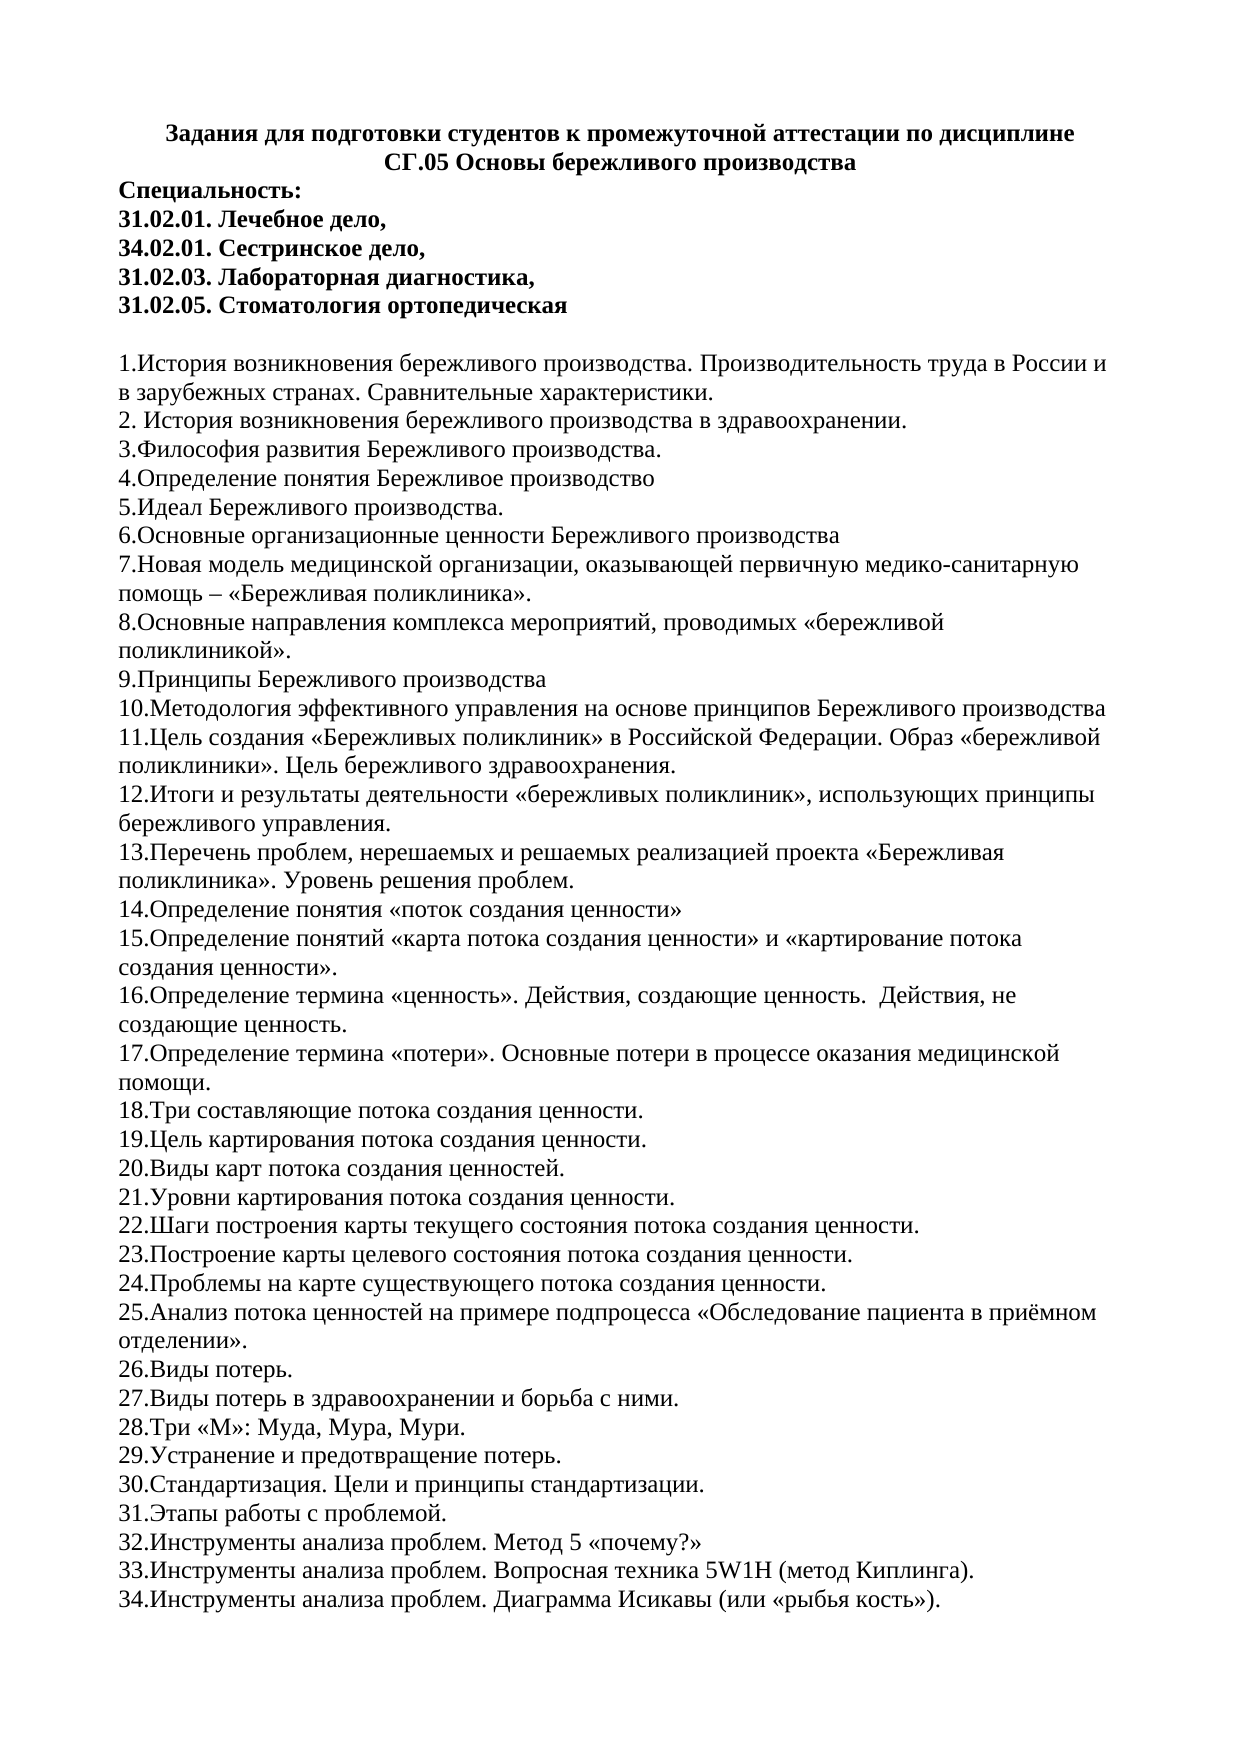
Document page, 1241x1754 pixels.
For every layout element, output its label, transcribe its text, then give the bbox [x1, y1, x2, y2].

text 14.Определение понятия «поток создания ценности» [118, 894, 1122, 923]
text 21.Уровни картирования потока создания ценности. [118, 1182, 1122, 1211]
text 22.Шаги построения карты текущего состояния потока создания ценности. [118, 1211, 1122, 1239]
text 18.Три составляющие потока создания ценности. [118, 1096, 1122, 1124]
text 7.Новая модель медицинской организации, оказывающей первичную медико-санитарную помощь – «Бережливая поликлиника». [118, 549, 1122, 607]
text 10.Методология эффективного управления на основе принципов Бережливого производства [118, 693, 1122, 722]
text 31.02.01. Лечебное дело, [118, 204, 1122, 233]
text 19.Цель картирования потока создания ценности. [118, 1124, 1122, 1153]
text 29.Устранение и предотвращение потерь. [118, 1441, 1122, 1469]
text 6.Основные организационные ценности Бережливого производства [118, 521, 1122, 549]
text 31.02.03. Лабораторная диагностика, [118, 262, 1122, 291]
text 30.Стандартизация. Цели и принципы стандартизации. [118, 1469, 1122, 1498]
text 4.Определение понятия Бережливое производство [118, 463, 1122, 492]
text 34.Инструменты анализа проблем. Диаграмма Исикавы (или «рыбья кость»). [118, 1584, 1122, 1613]
text 28.Три «М»: Муда, Мура, Мури. [118, 1412, 1122, 1441]
text 5.Идеал Бережливого производства. [118, 492, 1122, 521]
text 24.Проблемы на карте существующего потока создания ценности. [118, 1268, 1122, 1297]
text 12.Итоги и результаты деятельности «бережливых поликлиник», использующих принципы бережливого управления. [118, 779, 1122, 837]
text 26.Виды потерь. [118, 1354, 1122, 1383]
text 2. История возникновения бережливого производства в здравоохранении. [118, 406, 1122, 434]
text 20.Виды карт потока создания ценностей. [118, 1153, 1122, 1182]
text 11.Цель создания «Бережливых поликлиник» в Российской Федерации. Образ «бережливой поликлиники». Цель бережливого здравоохранения. [118, 722, 1122, 779]
text 13.Перечень проблем, нерешаемых и решаемых реализацией проекта «Бережливая поликлиника». Уровень решения проблем. [118, 837, 1122, 894]
text 34.02.01. Сестринское дело, [118, 233, 1122, 262]
text 9.Принципы Бережливого производства [118, 664, 1122, 693]
text 17.Определение термина «потери». Основные потери в процессе оказания медицинской помощи. [118, 1038, 1122, 1096]
text 16.Определение термина «ценность». Действия, создающие ценность. Действия, не создающие ценность. [118, 981, 1122, 1038]
text СГ.05 Основы бережливого производства [118, 147, 1122, 176]
text 25.Анализ потока ценностей на примере подпроцесса «Обследование пациента в приёмном отделении». [118, 1297, 1122, 1354]
text 8.Основные направления комплекса мероприятий, проводимых «бережливой поликлиникой». [118, 607, 1122, 664]
text 33.Инструменты анализа проблем. Вопросная техника 5W1H (метод Киплинга). [118, 1556, 1122, 1584]
text Задания для подготовки студентов к промежуточной аттестации по дисциплине [118, 118, 1122, 147]
text 15.Определение понятий «карта потока создания ценности» и «картирование потока создания ценности». [118, 923, 1122, 981]
text 31.02.05. Стоматология ортопедическая [118, 291, 1122, 319]
text Специальность: [118, 176, 1122, 204]
text 23.Построение карты целевого состояния потока создания ценности. [118, 1239, 1122, 1268]
text 3.Философия развития Бережливого производства. [118, 434, 1122, 463]
text 27.Виды потерь в здравоохранении и борьба с ними. [118, 1383, 1122, 1412]
text 31.Этапы работы с проблемой. [118, 1498, 1122, 1527]
text 32.Инструменты анализа проблем. Метод 5 «почему?» [118, 1527, 1122, 1556]
text 1.История возникновения бережливого производства. Производительность труда в России и в зарубежных странах. Сравнительные характеристики. [118, 348, 1122, 406]
